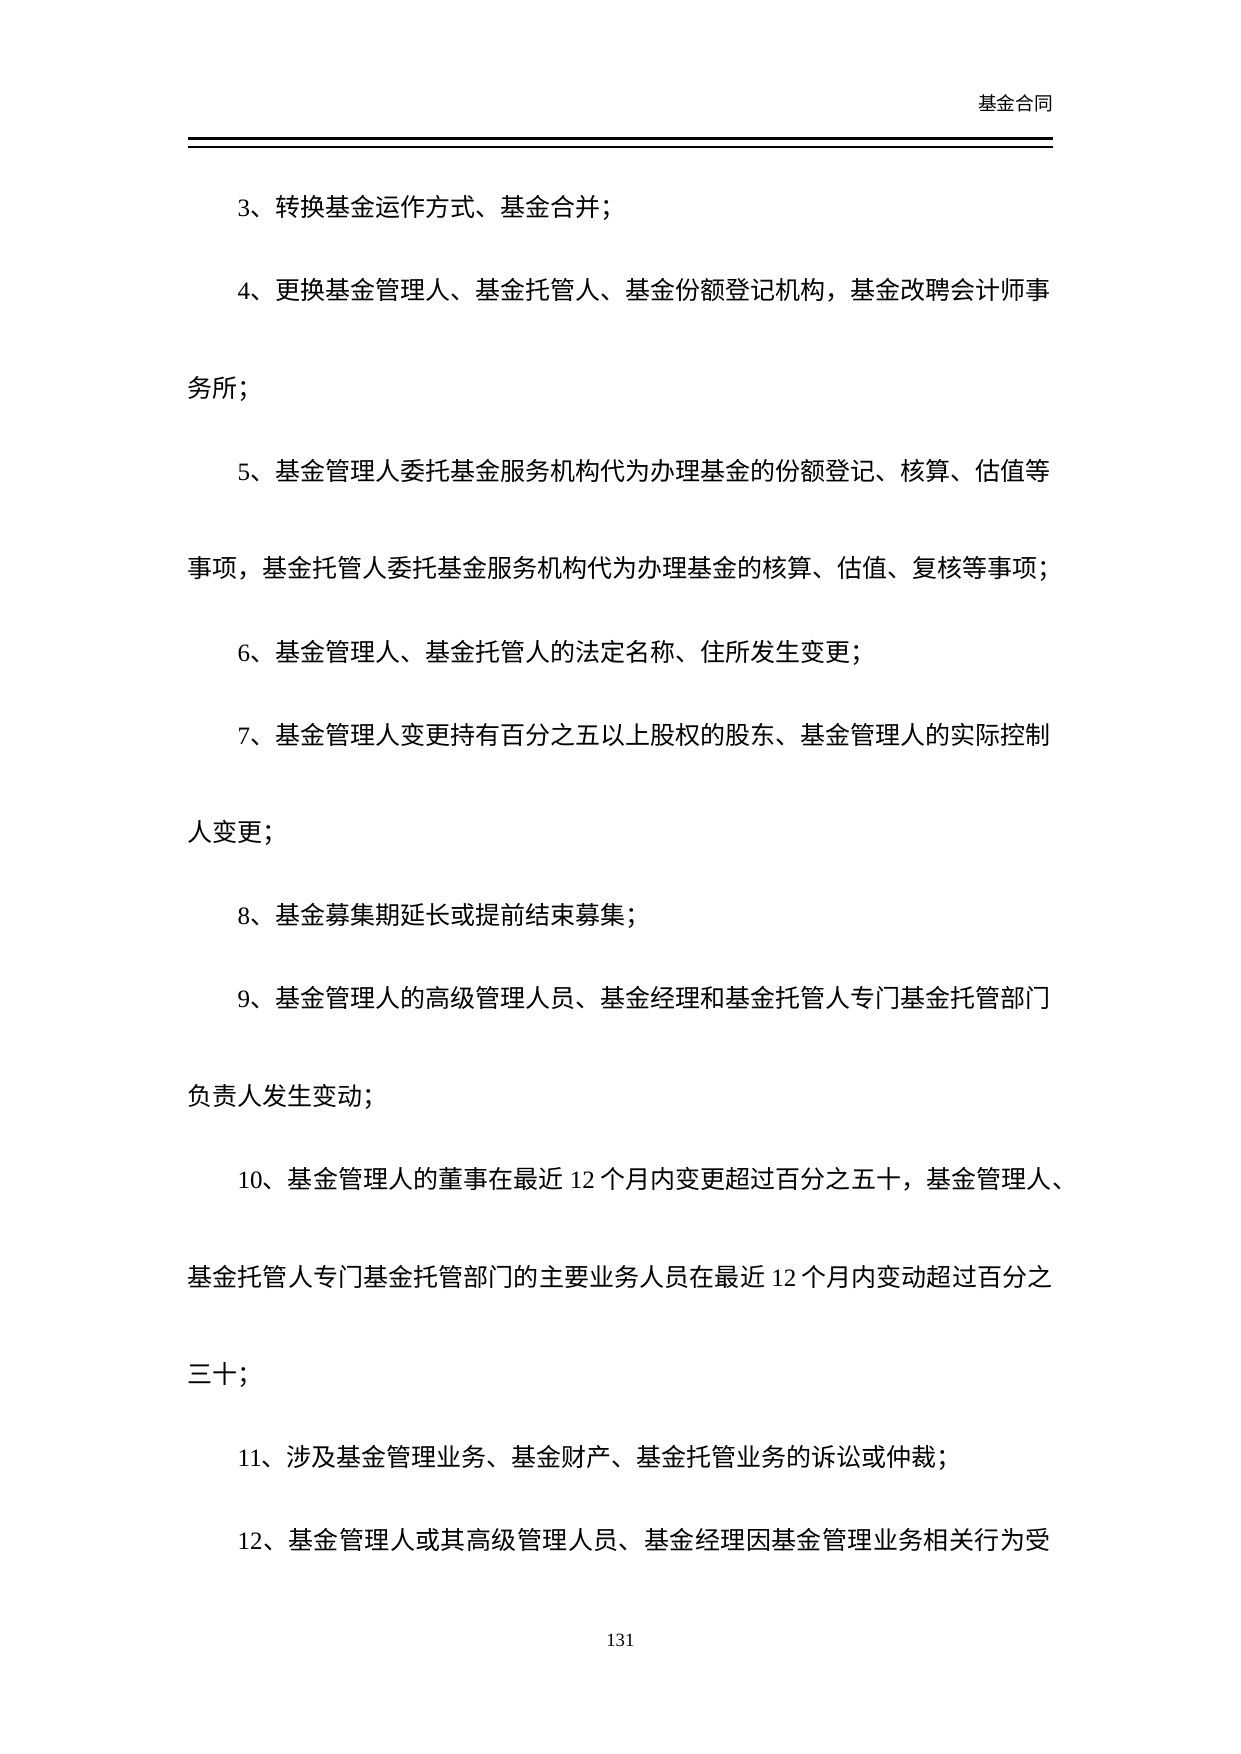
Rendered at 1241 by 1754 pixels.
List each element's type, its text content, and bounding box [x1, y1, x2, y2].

text 6、基金管理人、基金托管人的法定名称、住所发生变更； [187, 618, 1053, 683]
text 7、基金管理人变更持有百分之五以上股权的股东、基金管理人的实际控制人变更； [187, 701, 1053, 863]
text 9、基金管理人的高级管理人员、基金经理和基金托管人专门基金托管部门负责人发生变动； [187, 964, 1053, 1127]
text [187, 1506, 1053, 1571]
text 10、基金管理人的董事在最近12个月内变更超过百分之五十，基金管理人、基金托管人专门基金托管部门的主要业务人员在最近12个月内变动超过百分之三十； [187, 1145, 1053, 1405]
text 11、涉及基金管理业务、基金财产、基金托管业务的诉讼或仲裁； [187, 1423, 1053, 1488]
text 8、基金募集期延长或提前结束募集； [187, 881, 1053, 946]
text 3、转换基金运作方式、基金合并； [187, 173, 1053, 238]
text 5、基金管理人委托基金服务机构代为办理基金的份额登记、核算、估值等事项，基金托管人委托基金服务机构代为办理基金的核算、估值、复核等事项； [187, 437, 1053, 599]
text 4、更换基金管理人、基金托管人、基金份额登记机构，基金改聘会计师事务所； [187, 256, 1053, 419]
